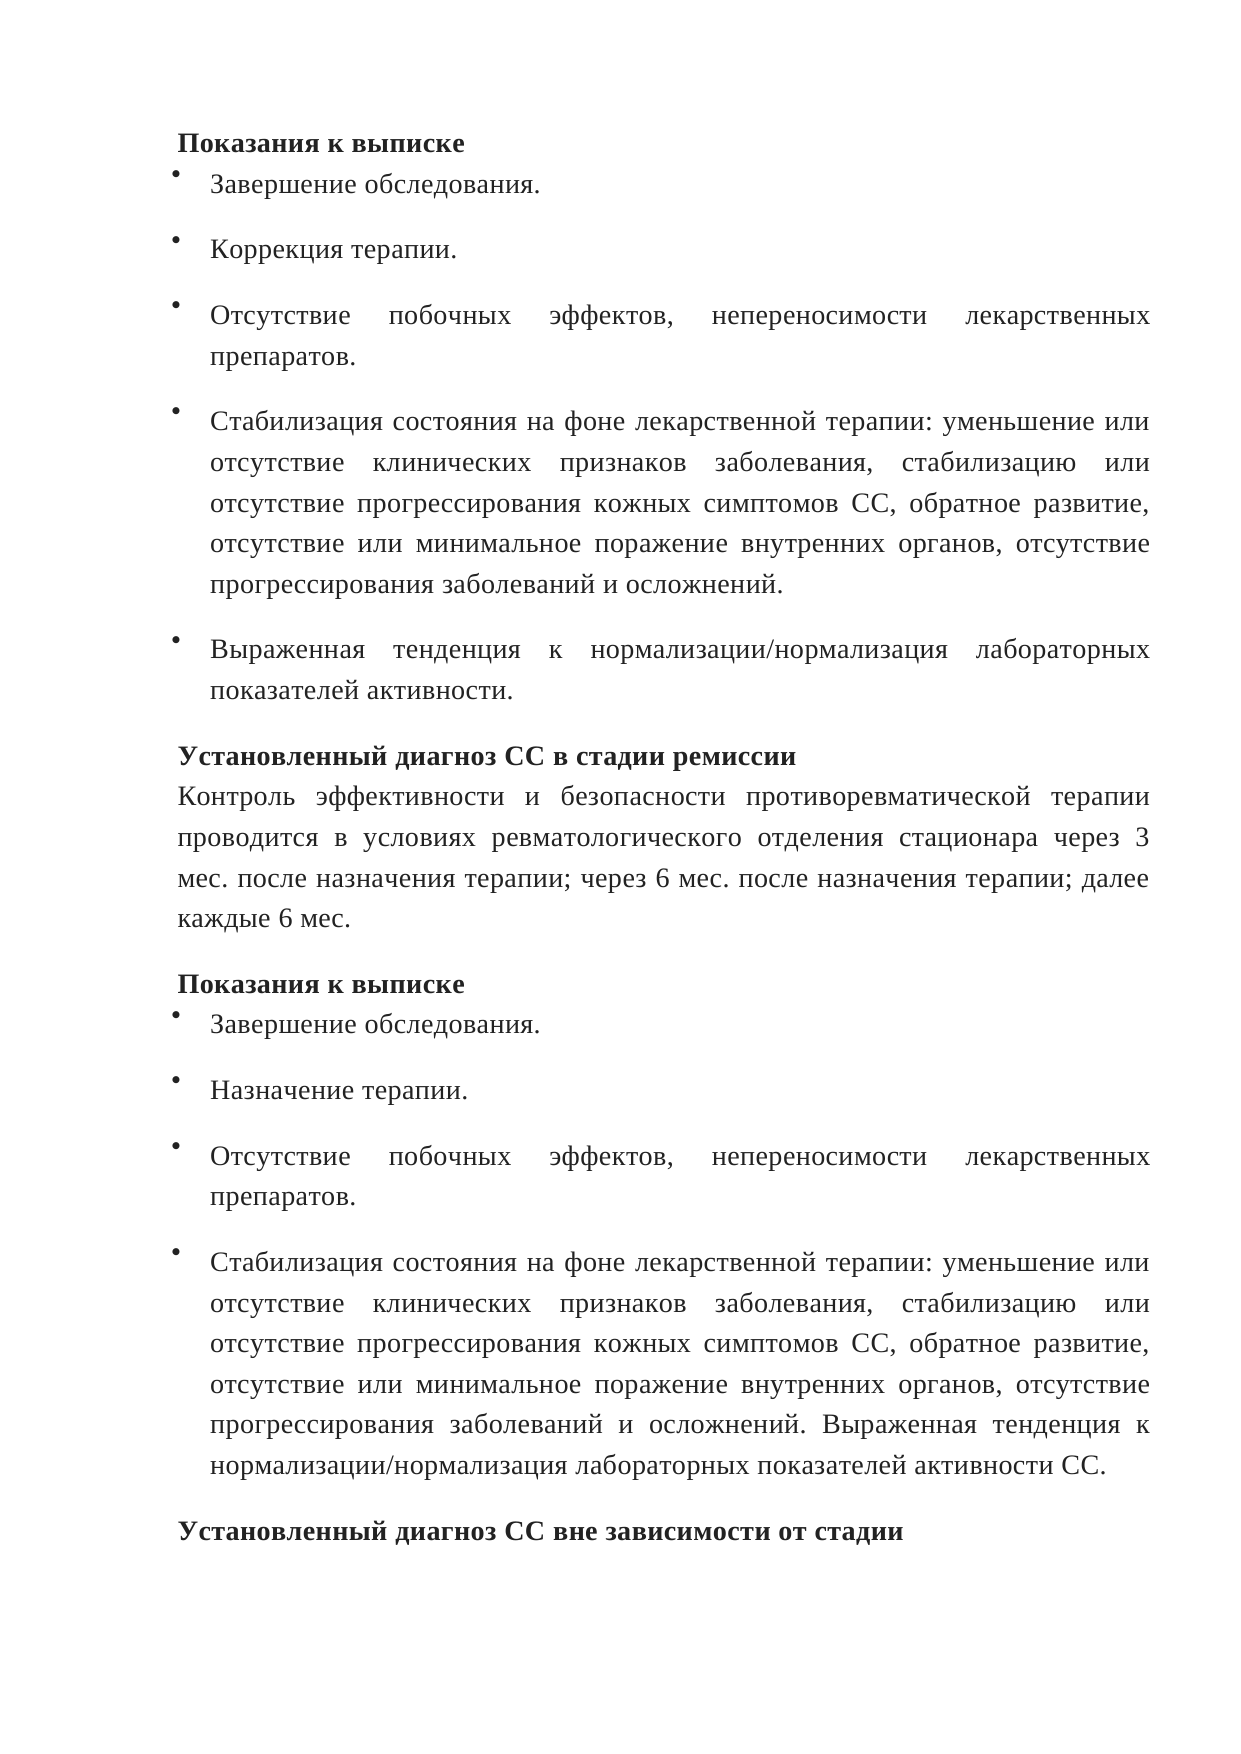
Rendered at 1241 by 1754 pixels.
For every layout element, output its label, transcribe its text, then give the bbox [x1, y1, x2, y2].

list Отсутствие побочных эффектов, непереносимости лекарственных препаратов. [172, 1131, 1152, 1212]
list Выраженная тенденция к нормализации/нормализация лабораторных показателей активности. [172, 624, 1152, 706]
text Показания к выписке [177, 118, 1152, 159]
list Стабилизация состояния на фоне лекарственной терапии: уменьшение или отсутствие клинических признаков заболевания, стабилизацию или отсутствие прогрессирования кожных симптомов СС, обратное развитие, отсутствие или минимальное поражение внутренних органов, отсутствие прогрессирования заболеваний и осложнений. Выраженная тенденция к нормализации/нормализация лабораторных показателей активности СС. [172, 1237, 1152, 1481]
text Показания к выписке [177, 959, 1152, 999]
list Коррекция терапии. [172, 224, 1152, 265]
text Установленный диагноз CC вне зависимости от стадии [177, 1506, 1152, 1546]
list Назначение терапии. [172, 1065, 1152, 1106]
text Контроль эффективности и безопасности противоревматической терапии проводится в условиях ревматологического отделения стационара через 3 мес. после назначения терапии; через 6 мес. после назначения терапии; далее каждые 6 мес. [177, 771, 1152, 934]
list Стабилизация состояния на фоне лекарственной терапии: уменьшение или отсутствие клинических признаков заболевания, стабилизацию или отсутствие прогрессирования кожных симптомов СС, обратное развитие, отсутствие или минимальное поражение внутренних органов, отсутствие прогрессирования заболеваний и осложнений. [172, 396, 1152, 599]
list Завершение обследования. [172, 159, 1152, 199]
list Отсутствие побочных эффектов, непереносимости лекарственных препаратов. [172, 290, 1152, 371]
list Завершение обследования. [172, 999, 1152, 1040]
text Установленный диагноз CC в стадии ремиссии [177, 731, 1152, 771]
